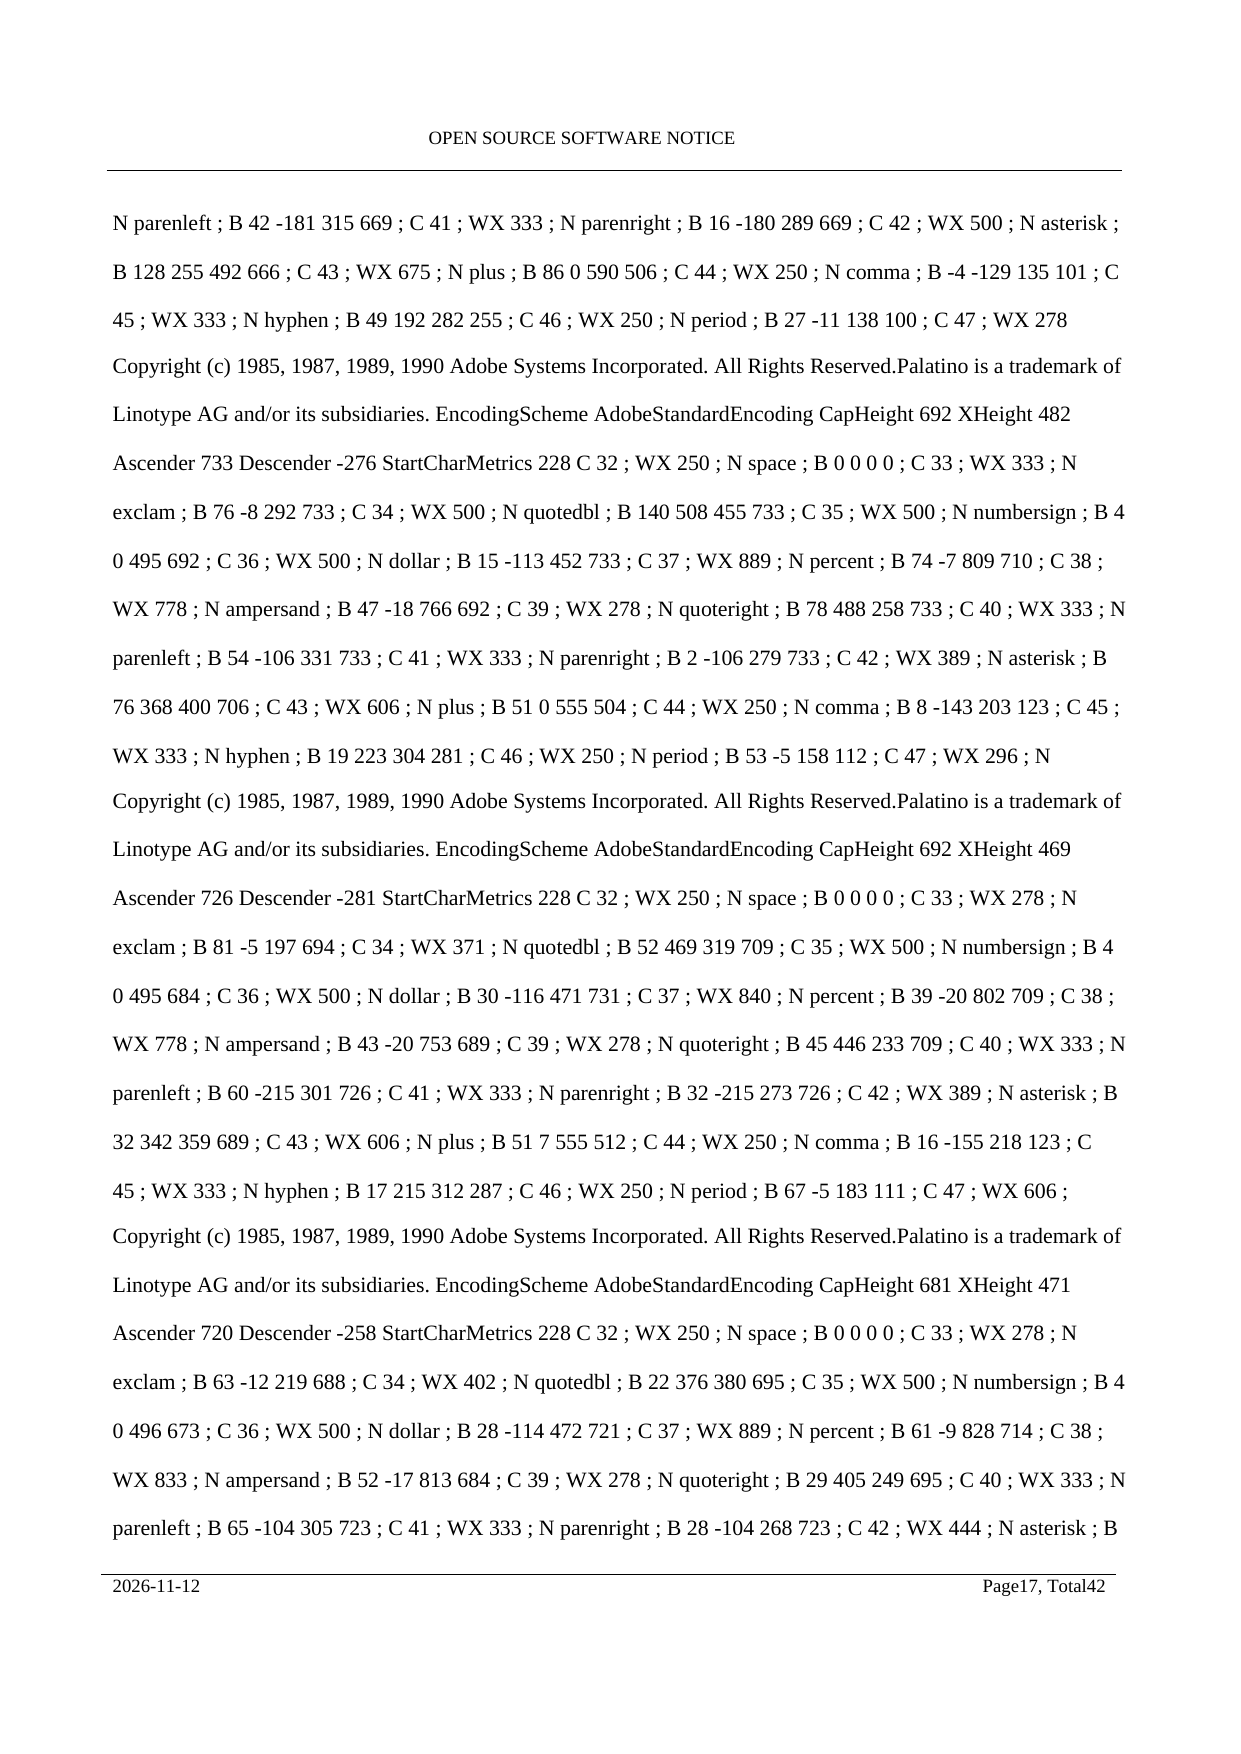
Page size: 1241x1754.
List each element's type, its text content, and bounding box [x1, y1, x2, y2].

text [112, 206, 1128, 336]
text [112, 1219, 1128, 1544]
text Copyright (c) 1985, 1987, 1989, 1990 Adobe Systems Incorporated. All Rights Reserved.Palatino is a trademark of Linotype AG and/or its subsidiaries. EncodingScheme AdobeStandardEncoding CapHeight 692 XHeight 482 Ascender 733 Descender -276 StartCharMetrics 228 C 32 ; WX 250 ; N space ; B 0 0 0 0 ; C 33 ; WX 333 ; N exclam ; B 76 -8 292 733 ; C 34 ; WX 500 ; N quotedbl ; B 140 508 455 733 ; C 35 ; WX 500 ; N numbersign ; B 4 0 495 692 ; C 36 ; WX 500 ; N dollar ; B 15 -113 452 733 ; C 37 ; WX 889 ; N percent ; B 74 -7 809 710 ; C 38 ; WX 778 ; N ampersand ; B 47 -18 766 692 ; C 39 ; WX 278 ; N quoteright ; B 78 488 258 733 ; C 40 ; WX 333 ; N parenleft ; B 54 -106 331 733 ; C 41 ; WX 333 ; N parenright ; B 2 -106 279 733 ; C 42 ; WX 389 ; N asterisk ; B 76 368 400 706 ; C 43 ; WX 606 ; N plus ; B 51 0 555 504 ; C 44 ; WX 250 ; N comma ; B 8 -143 203 123 ; C 45 ; WX 333 ; N hyphen ; B 19 223 304 281 ; C 46 ; WX 250 ; N period ; B 53 -5 158 112 ; C 47 ; WX 296 ; N [112, 349, 1128, 771]
text Copyright (c) 1985, 1987, 1989, 1990 Adobe Systems Incorporated. All Rights Reserved.Palatino is a trademark of Linotype AG and/or its subsidiaries. EncodingScheme AdobeStandardEncoding CapHeight 692 XHeight 469 Ascender 726 Descender -281 StartCharMetrics 228 C 32 ; WX 250 ; N space ; B 0 0 0 0 ; C 33 ; WX 278 ; N exclam ; B 81 -5 197 694 ; C 34 ; WX 371 ; N quotedbl ; B 52 469 319 709 ; C 35 ; WX 500 ; N numbersign ; B 4 0 495 684 ; C 36 ; WX 500 ; N dollar ; B 30 -116 471 731 ; C 37 ; WX 840 ; N percent ; B 39 -20 802 709 ; C 38 ; WX 778 ; N ampersand ; B 43 -20 753 689 ; C 39 ; WX 278 ; N quoteright ; B 45 446 233 709 ; C 40 ; WX 333 ; N parenleft ; B 60 -215 301 726 ; C 41 ; WX 333 ; N parenright ; B 32 -215 273 726 ; C 42 ; WX 389 ; N asterisk ; B 32 342 359 689 ; C 43 ; WX 606 ; N plus ; B 51 7 555 512 ; C 44 ; WX 250 ; N comma ; B 16 -155 218 123 ; C 45 ; WX 333 ; N hyphen ; B 17 215 312 287 ; C 46 ; WX 250 ; N period ; B 67 -5 183 111 ; C 47 ; WX 606 ; [112, 784, 1128, 1207]
